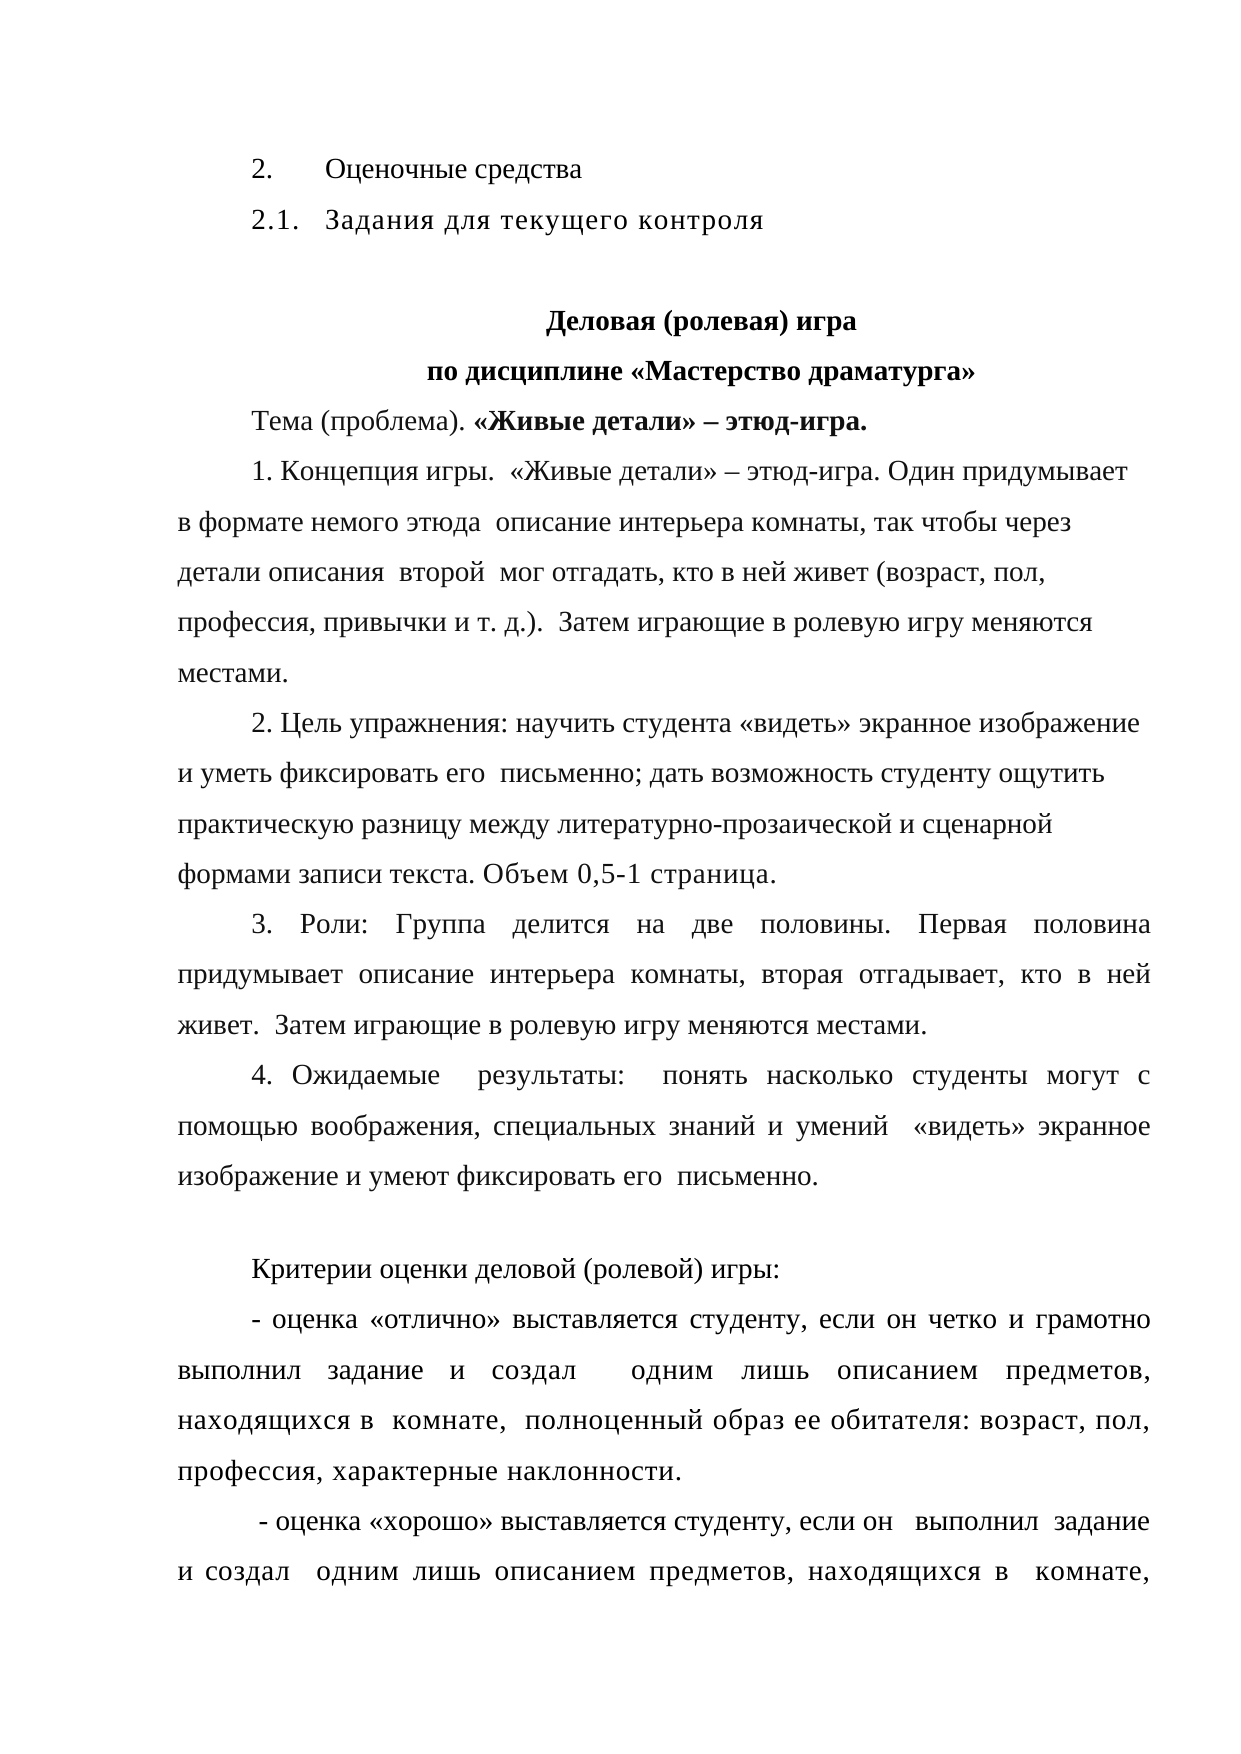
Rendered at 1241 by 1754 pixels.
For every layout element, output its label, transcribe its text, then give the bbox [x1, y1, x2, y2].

text - оценка «отлично» выставляется студенту, если он четко и грамотно выполнил задание и создал одним лишь описанием предметов, находящихся в комнате, полноценный образ ее обитателя: возраст, пол, профессия, характерные наклонности. [177, 1302, 1152, 1486]
text 1. Концепция игры. «Живые детали» – этюд-игра. Один придумывает в формате немого этюда описание интерьера комнаты, так чтобы через детали описания второй мог отгадать, кто в ней живет (возраст, пол, профессия, привычки и т. д.). Затем играющие в ролевую игру меняются местами. [177, 453, 1152, 688]
text 4. Ожидаемые результаты: понять насколько студенты могут с помощью воображения, специальных знаний и умений «видеть» экранное изображение и умеют фиксировать его письменно. [177, 1057, 1152, 1191]
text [177, 1503, 1152, 1587]
text по дисциплине «Мастерство драматурга» [177, 353, 1152, 386]
subtitle Задания для текущего контроля [177, 202, 1152, 236]
subtitle Оценочные средства [177, 152, 1152, 185]
text Тема (проблема). «Живые детали» – этюд-игра. [177, 403, 1152, 437]
text Деловая (ролевая) игра [177, 303, 1152, 336]
text 3. Роли: Группа делится на две половины. Первая половина придумывает описание интерьера комнаты, вторая отгадывает, кто в ней живет. Затем играющие в ролевую игру меняются местами. [177, 906, 1152, 1041]
text 2. Цель упражнения: научить студента «видеть» экранное изображение и уметь фиксировать его письменно; дать возможность студенту ощутить практическую разницу между литературно-прозаической и сценарной формами записи текста. Объем 0,5-1 страница. [177, 705, 1152, 889]
text Критерии оценки деловой (ролевой) игры: [177, 1251, 1152, 1285]
